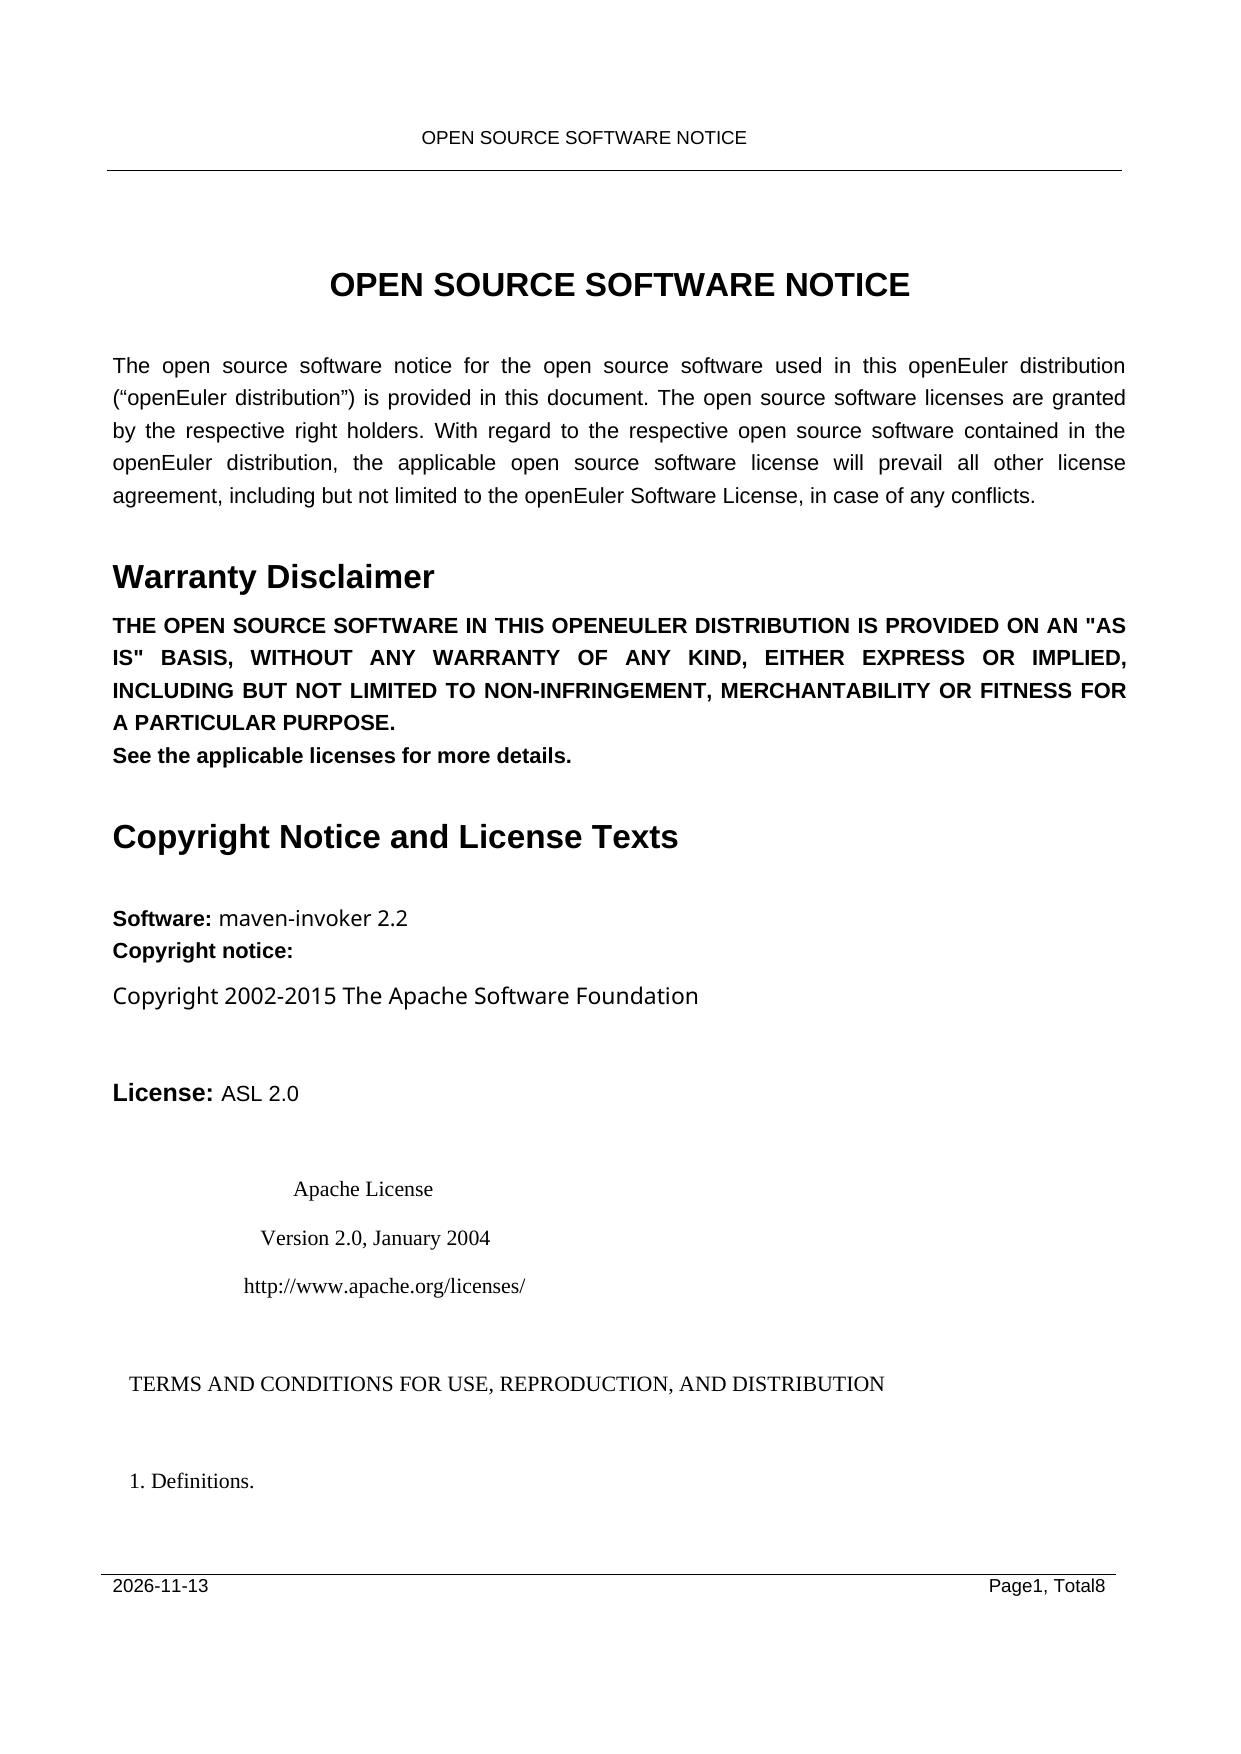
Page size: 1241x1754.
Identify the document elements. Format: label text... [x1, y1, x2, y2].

text Copyright notice: [112, 934, 1128, 966]
text Software: maven-invoker 2.2 [112, 901, 1128, 934]
text THE OPEN SOURCE SOFTWARE IN THIS OPENEULER DISTRIBUTION IS PROVIDED ON AN "AS IS" BASIS, WITHOUT ANY WARRANTY OF ANY KIND, EITHER EXPRESS OR IMPLIED, INCLUDING BUT NOT LIMITED TO NON-INFRINGEMENT, MERCHANTABILITY OR FITNESS FOR A PARTICULAR PURPOSE. See the applicable licenses for more details. [112, 609, 1128, 771]
text License: ASL 2.0 [112, 1077, 1128, 1109]
text The open source software notice for the open source software used in this openEuler distribution (“openEuler distribution”) is provided in this document. The open source software licenses are granted by the respective right holders. With regard to the respective open source software contained in the openEuler distribution, the applicable open source software license will prevail all other license agreement, including but not limited to the openEuler Software License, in case of any conflicts. [112, 349, 1128, 511]
text Copyright Notice and License Texts [112, 804, 1128, 869]
text Warranty Disclaimer [112, 544, 1128, 609]
text OPEN SOURCE SOFTWARE NOTICE [112, 251, 1128, 316]
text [112, 1123, 1128, 1497]
text Copyright 2002-2015 The Apache Software Foundation [112, 979, 1128, 1060]
